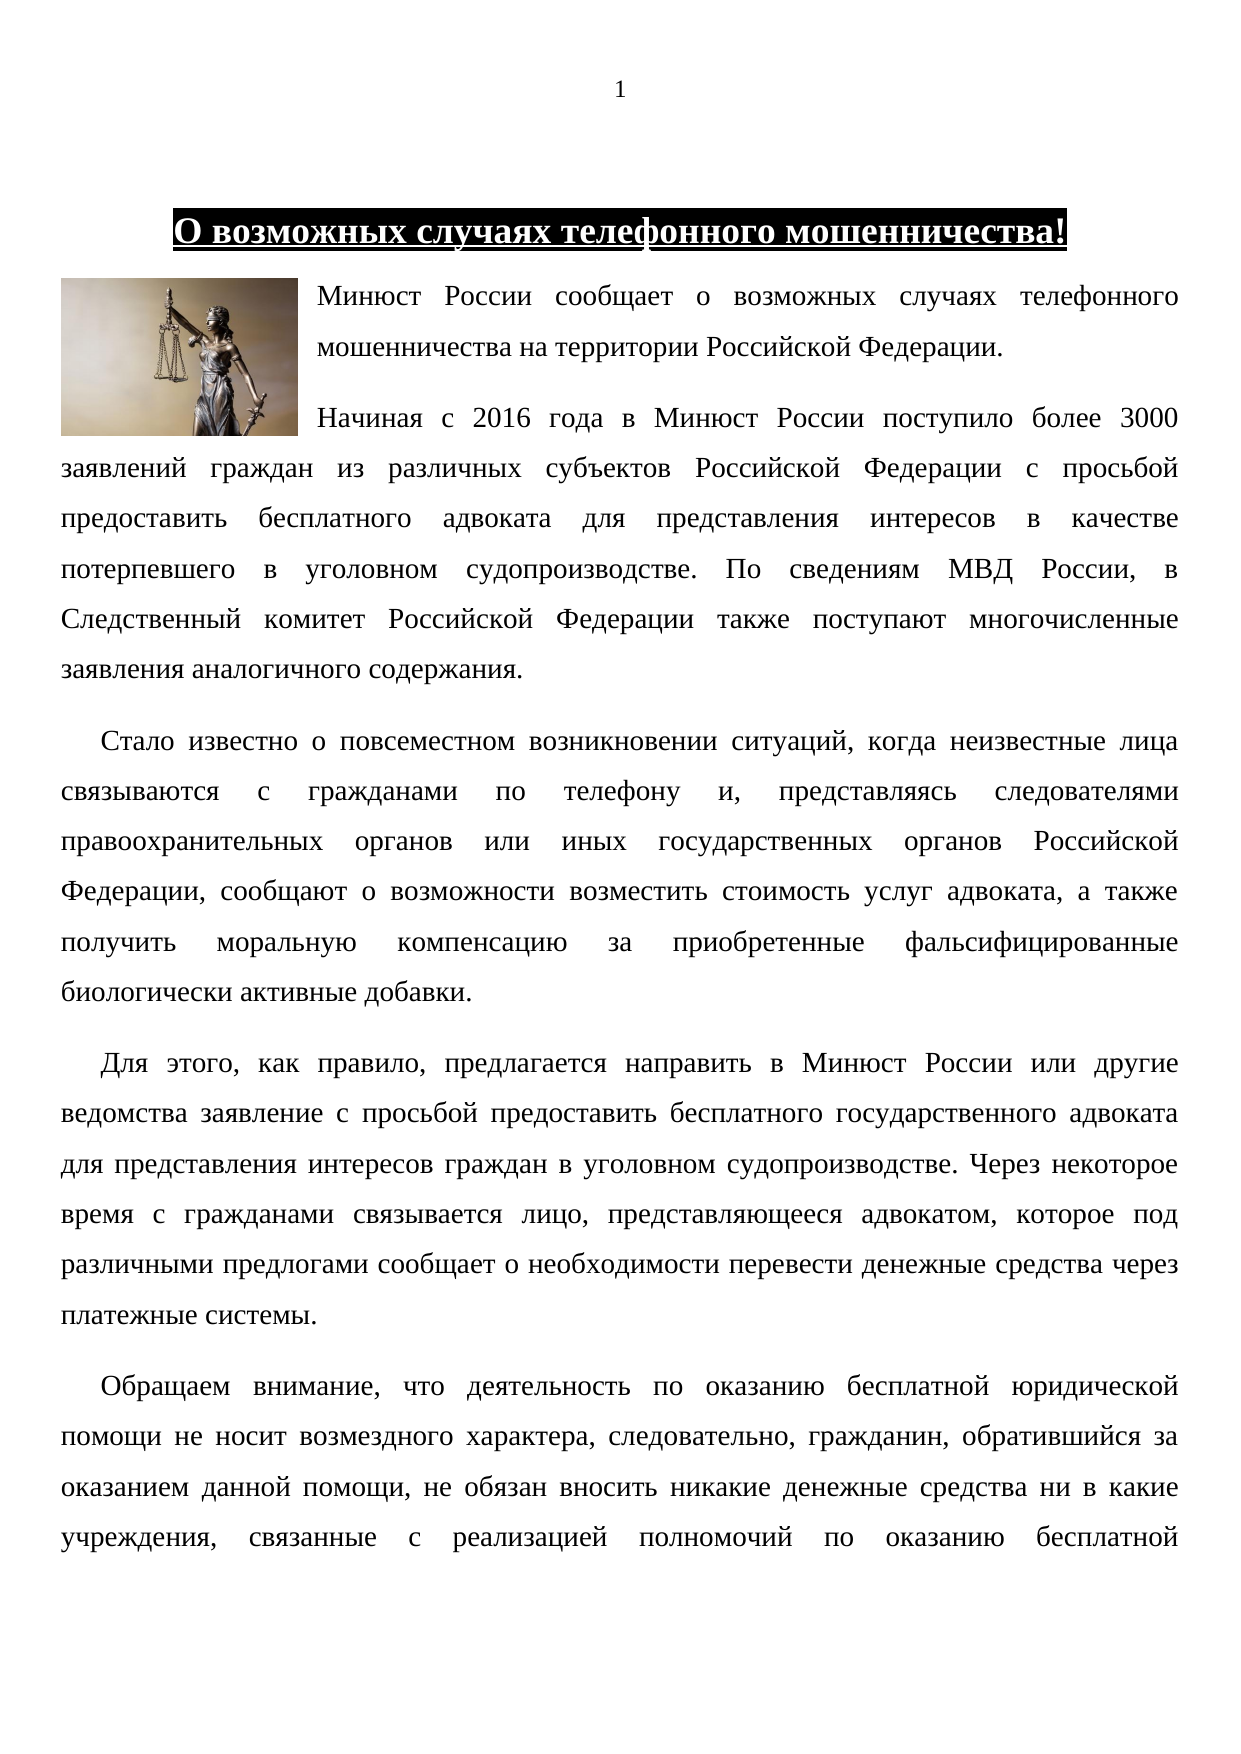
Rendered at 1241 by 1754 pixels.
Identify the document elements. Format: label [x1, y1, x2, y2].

table_header [58, 131, 1189, 1556]
picture [61, 278, 298, 436]
